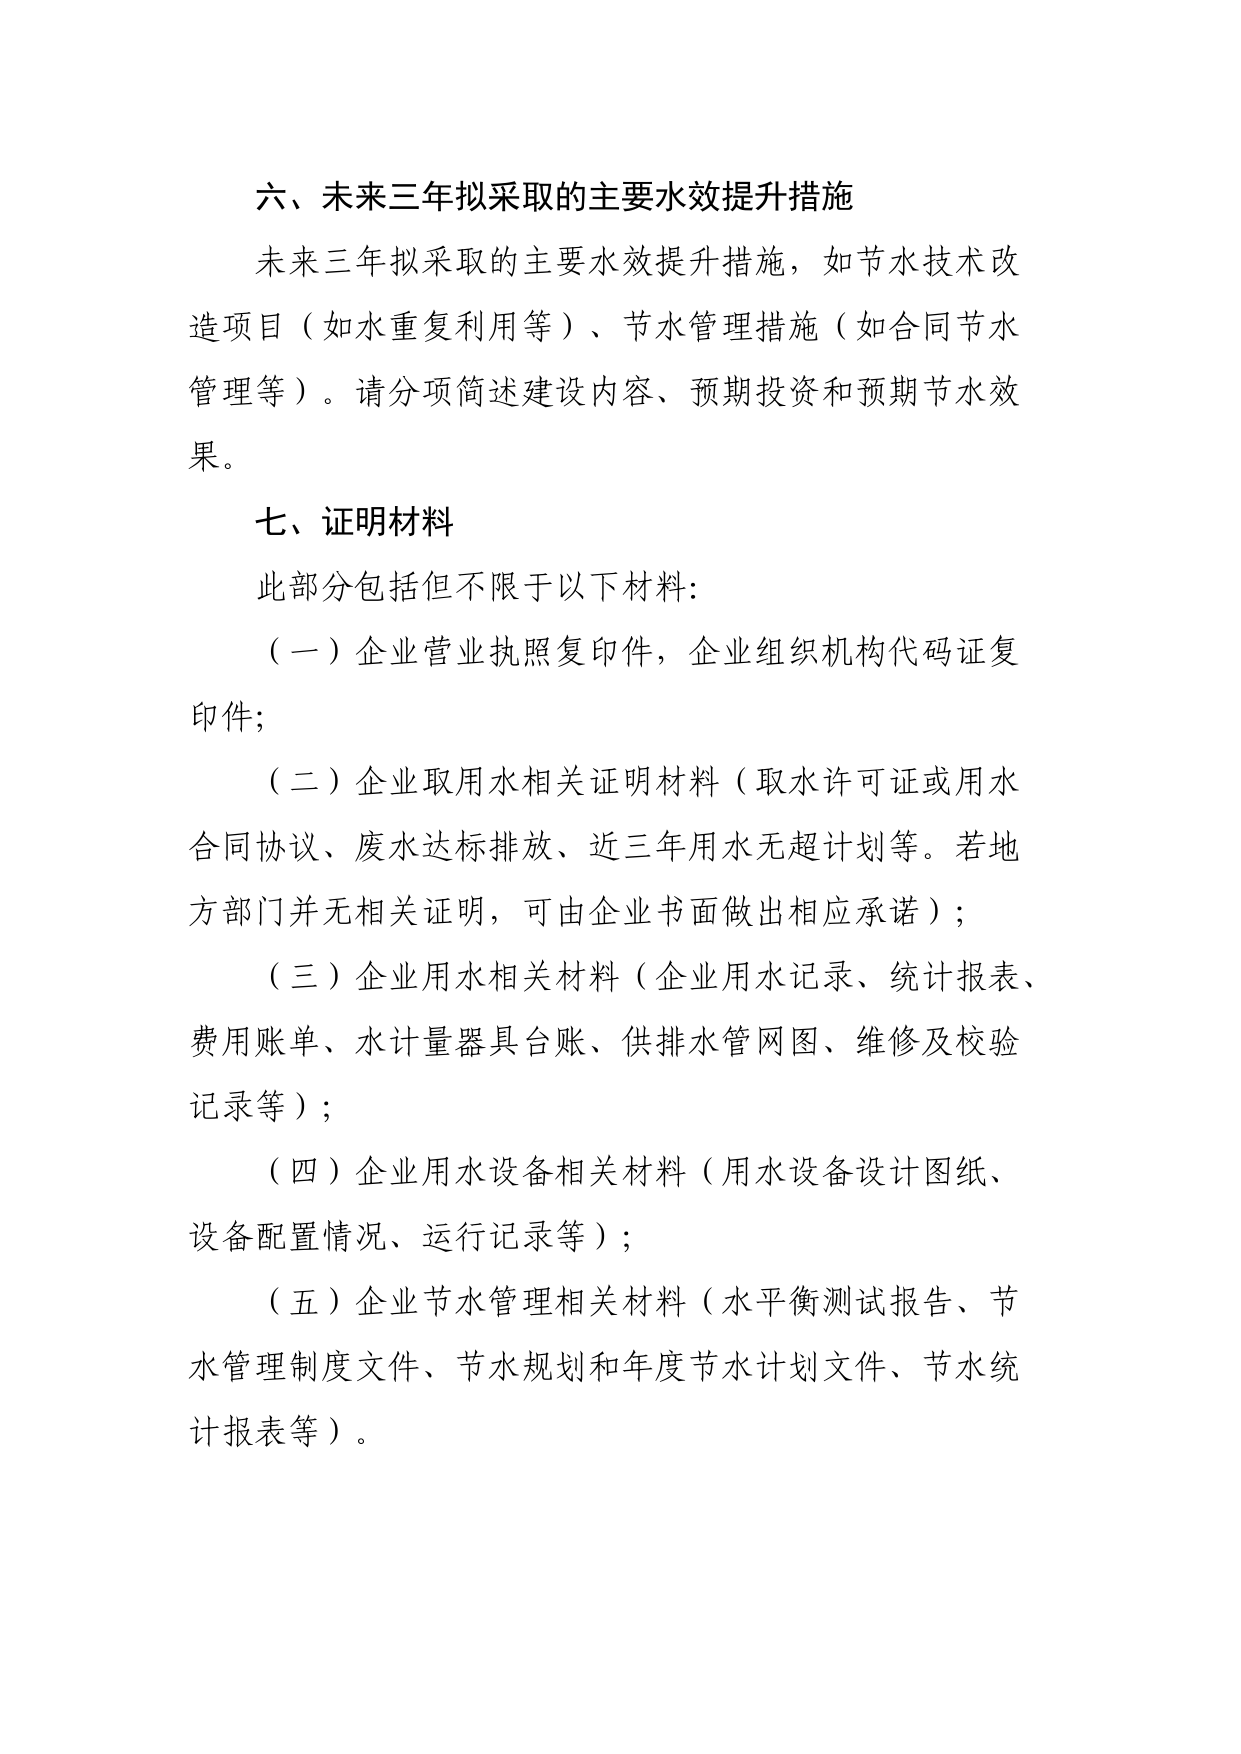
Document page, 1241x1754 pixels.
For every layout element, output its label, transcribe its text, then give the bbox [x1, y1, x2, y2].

text 六、未来三年拟采取的主要水效提升措施 [187, 162, 1053, 227]
text （三）企业用水相关材料（企业用水记录、统计报表、费用账单、水计量器具台账、供排水管网图、维修及校验记录等）； [187, 942, 1053, 1137]
text 此部分包括但不限于以下材料： [187, 552, 1053, 617]
text （二）企业取用水相关证明材料（取水许可证或用水合同协议、废水达标排放、近三年用水无超计划等。若地方部门并无相关证明，可由企业书面做出相应承诺）； [187, 747, 1053, 942]
text 七、证明材料 [187, 487, 1053, 552]
text （四）企业用水设备相关材料（用水设备设计图纸、设备配置情况、运行记录等）； [187, 1137, 1053, 1267]
text 未来三年拟采取的主要水效提升措施，如节水技术改造项目（如水重复利用等）、节水管理措施（如合同节水管理等）。请分项简述建设内容、预期投资和预期节水效果。 [187, 227, 1053, 487]
text （一）企业营业执照复印件，企业组织机构代码证复印件； [187, 617, 1053, 747]
text （五）企业节水管理相关材料（水平衡测试报告、节水管理制度文件、节水规划和年度节水计划文件、节水统计报表等）。 [187, 1267, 1053, 1462]
